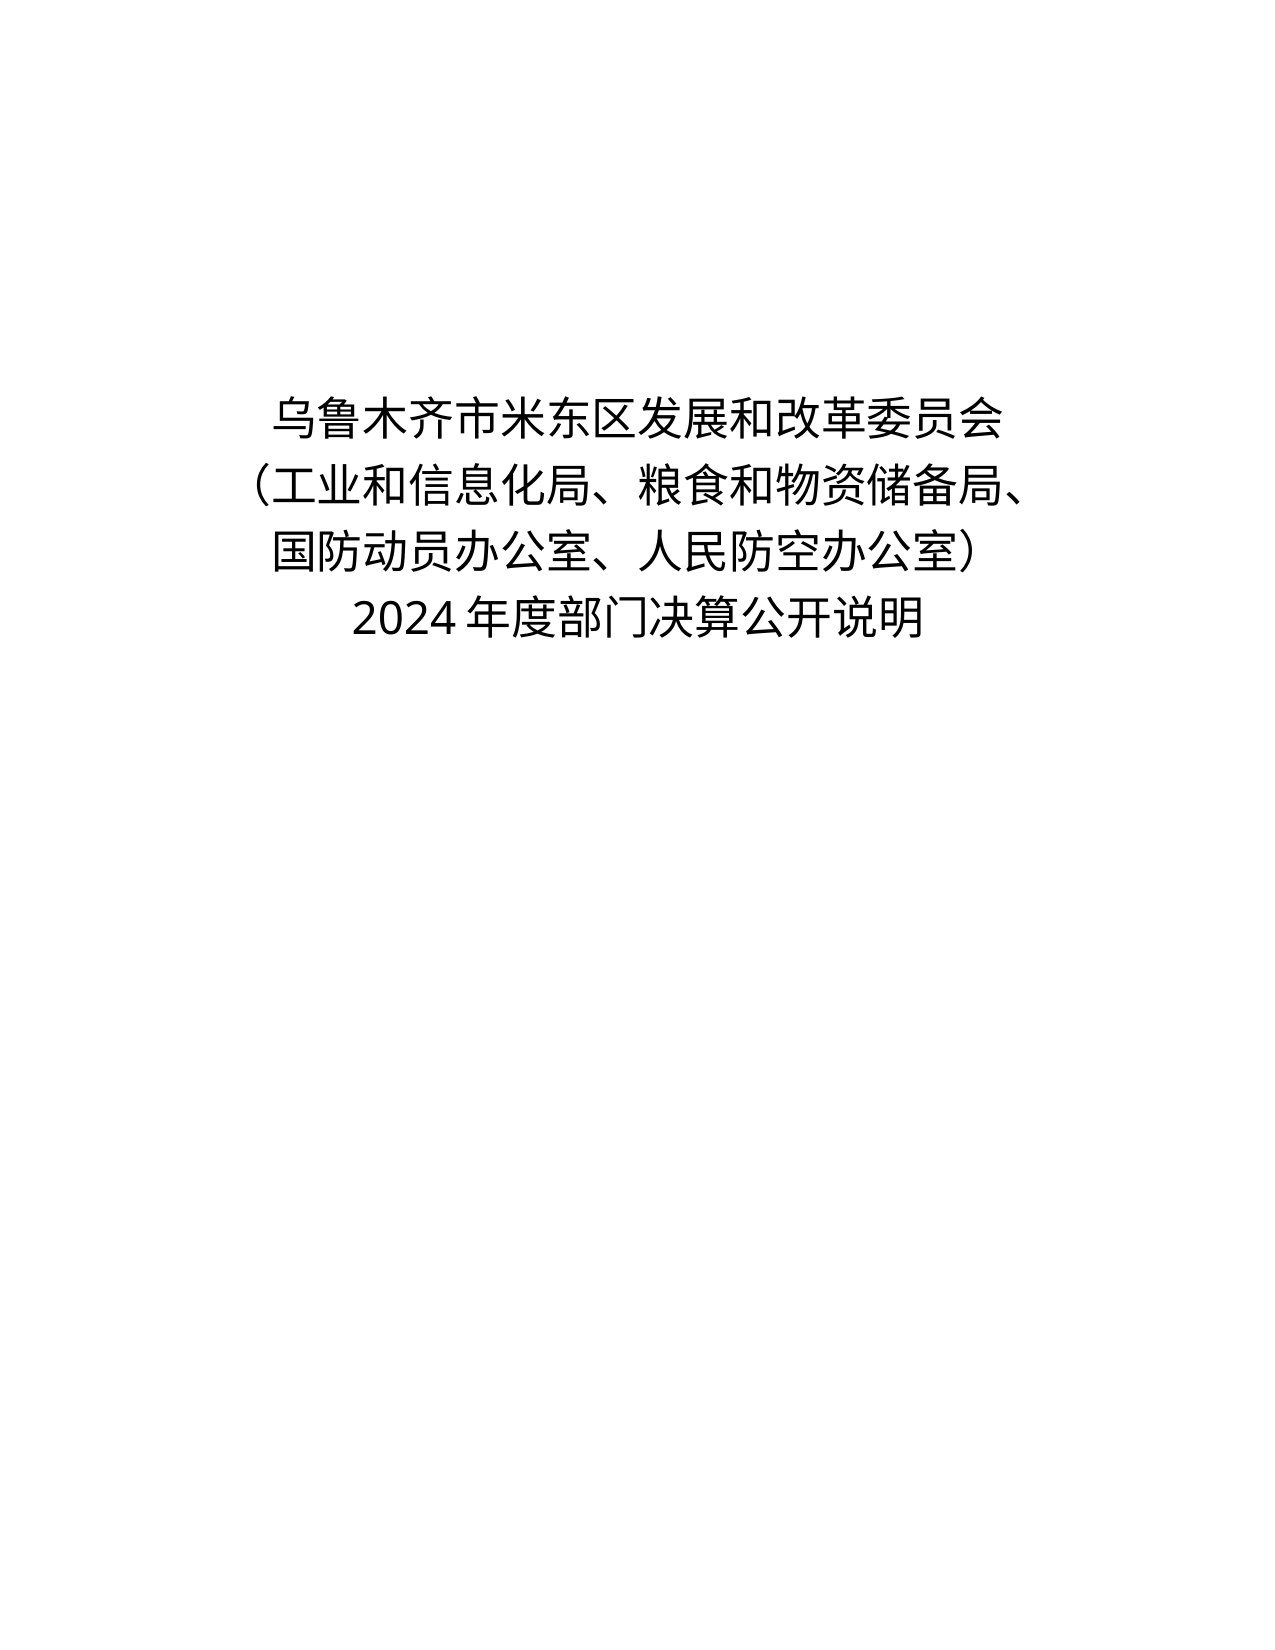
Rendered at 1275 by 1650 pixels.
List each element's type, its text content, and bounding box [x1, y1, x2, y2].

text （工业和信息化局、粮食和物资储备局、 [187, 449, 1087, 515]
text 乌鲁木齐市米东区发展和改革委员会 [187, 383, 1087, 449]
text 2024年度部门决算公开说明 [187, 582, 1087, 648]
text 国防动员办公室、人民防空办公室） [187, 515, 1087, 582]
